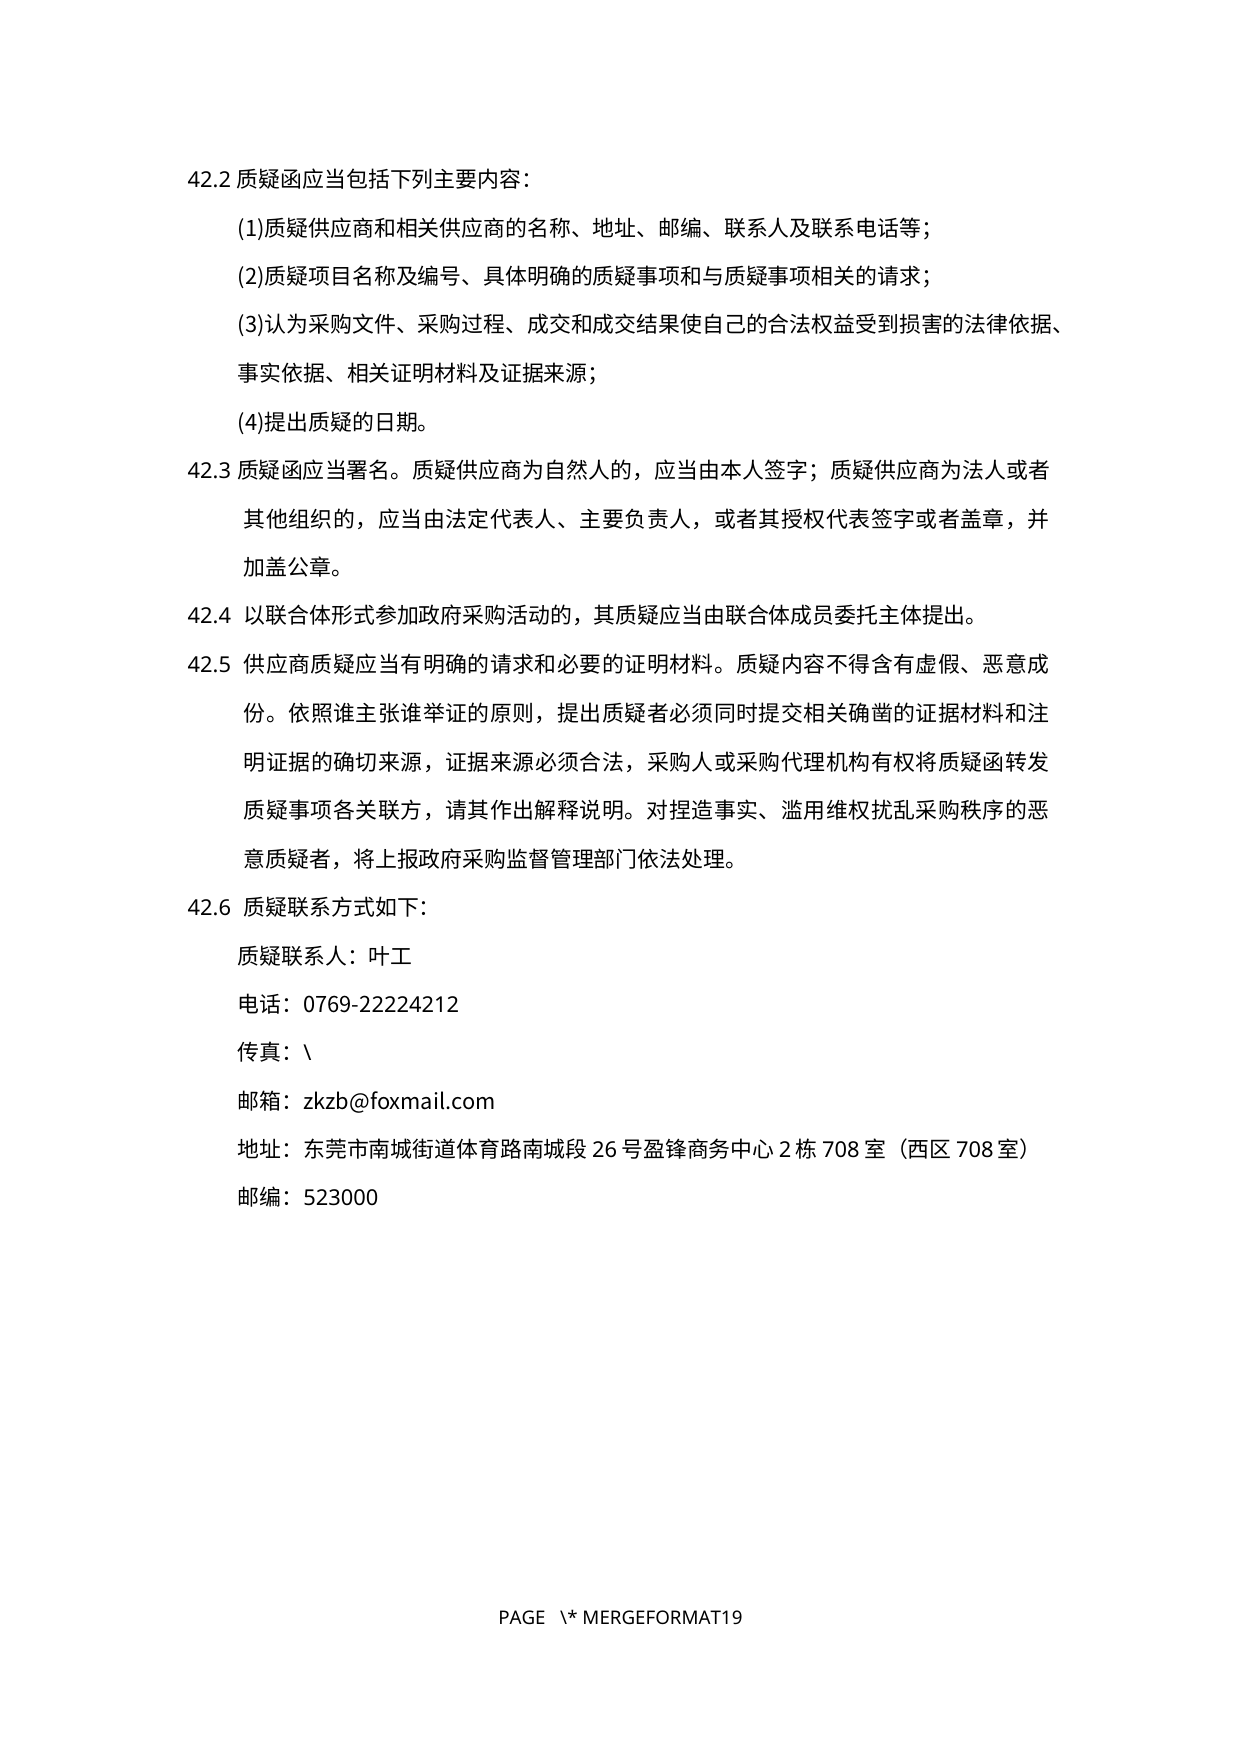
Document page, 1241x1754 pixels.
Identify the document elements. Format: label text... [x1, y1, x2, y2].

text 电话：0769-22224212 [237, 987, 1053, 1019]
text 42.5 供应商质疑应当有明确的请求和必要的证明材料。质疑内容不得含有虚假、恶意成份。依照谁主张谁举证的原则，提出质疑者必须同时提交相关确凿的证据材料和注明证据的确切来源，证据来源必须合法，采购人或采购代理机构有权将质疑函转发质疑事项各关联方，请其作出解释说明。对捏造事实、滥用维权扰乱采购秩序的恶意质疑者，将上报政府采购监督管理部门依法处理。 [187, 647, 1051, 874]
text 42.4 以联合体形式参加政府采购活动的，其质疑应当由联合体成员委托主体提出。 [187, 598, 1051, 631]
text 质疑联系人：叶工 [237, 938, 1053, 971]
text (4)提出质疑的日期。 [237, 404, 1053, 437]
text 传真：\ [237, 1035, 1053, 1067]
text 42.6 质疑联系方式如下： [187, 890, 1051, 922]
text 42.3 质疑函应当署名。质疑供应商为自然人的，应当由本人签字；质疑供应商为法人或者其他组织的，应当由法定代表人、主要负责人，或者其授权代表签字或者盖章，并加盖公章。 [187, 452, 1051, 582]
text (3)认为采购文件、采购过程、成交和成交结果使自己的合法权益受到损害的法律依据、事实依据、相关证明材料及证据来源； [237, 307, 1053, 388]
text (2)质疑项目名称及编号、具体明确的质疑事项和与质疑事项相关的请求； [237, 259, 1053, 291]
text 邮箱：zkzb@foxmail.com [237, 1083, 1053, 1116]
text 42.2 质疑函应当包括下列主要内容： [187, 162, 1051, 194]
text 地址：东莞市南城街道体育路南城段26号盈锋商务中心2栋708室（西区708室） [237, 1132, 1053, 1164]
text 邮编：523000 [237, 1180, 1053, 1212]
text (1)质疑供应商和相关供应商的名称、地址、邮编、联系人及联系电话等； [237, 210, 1053, 243]
